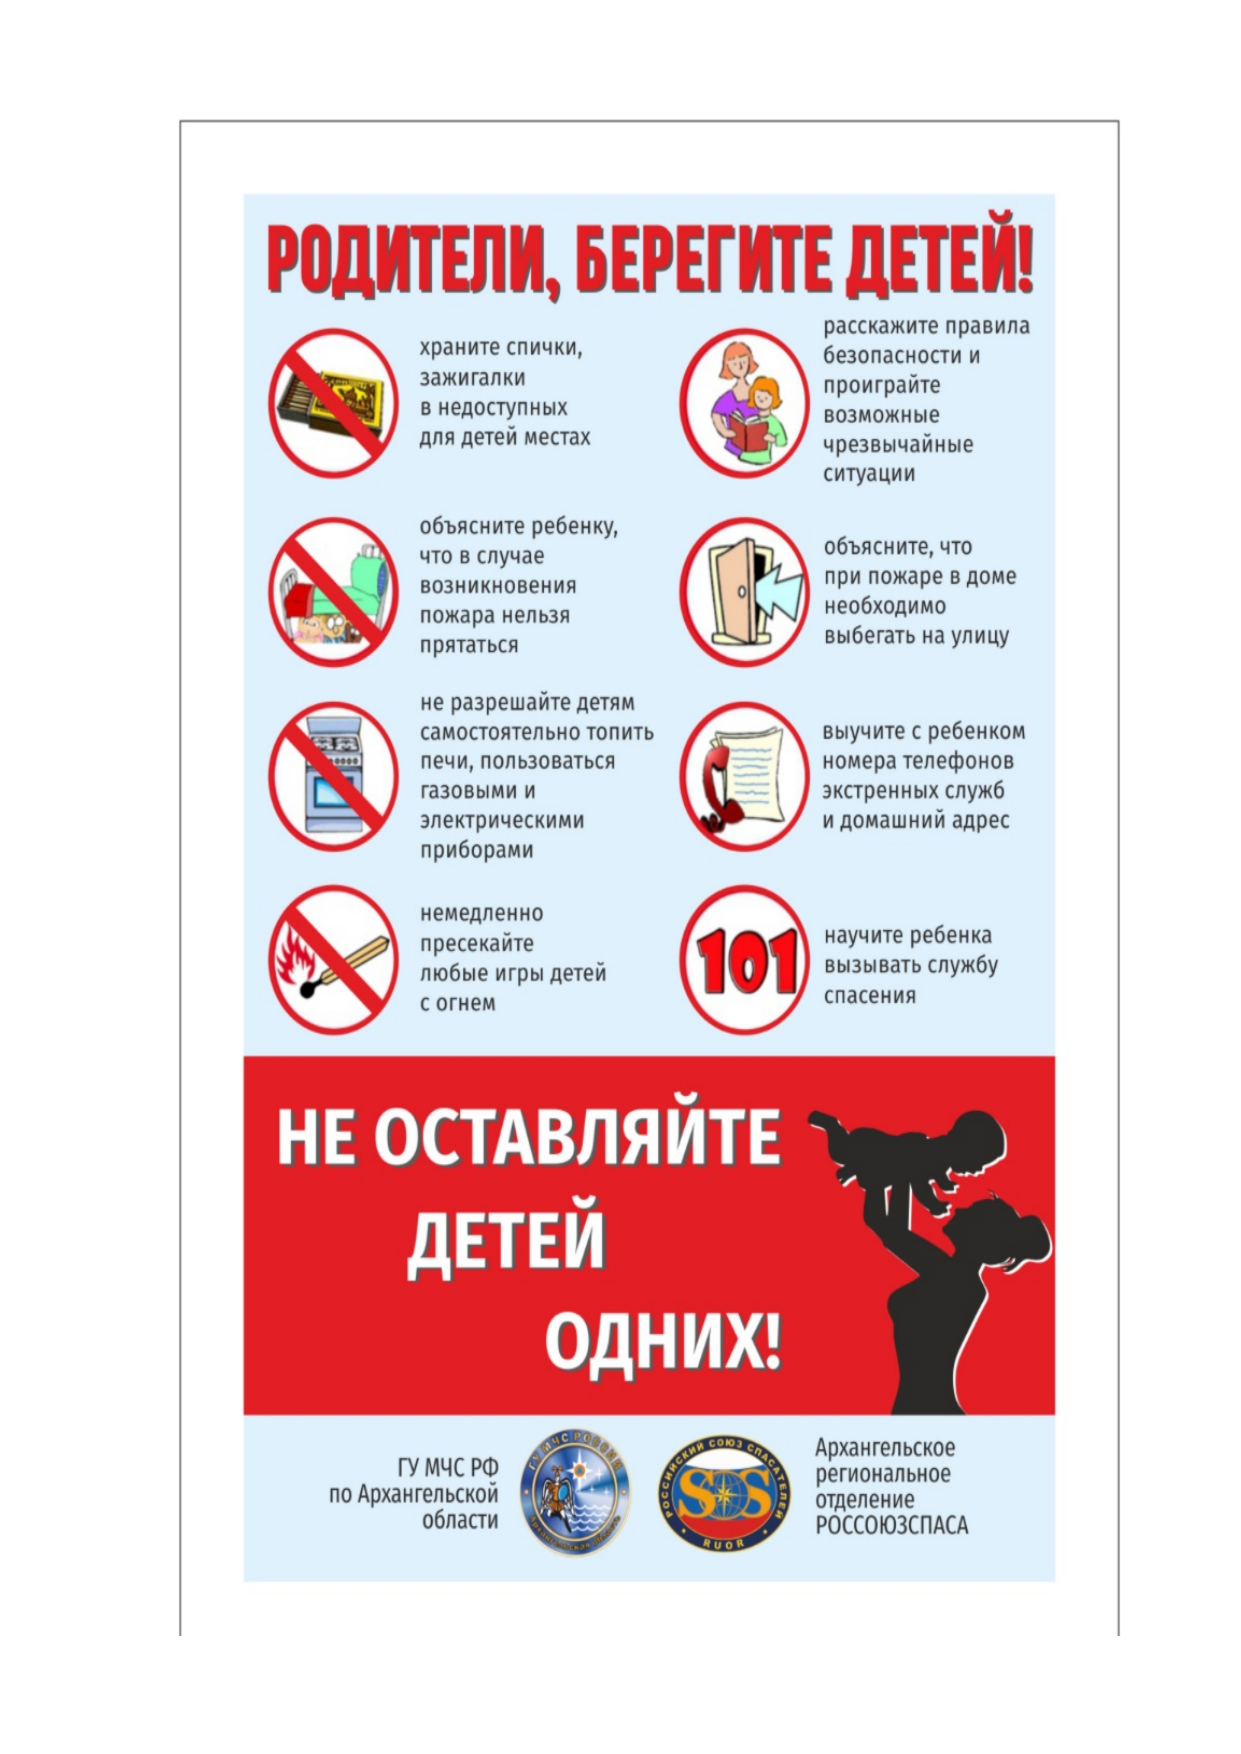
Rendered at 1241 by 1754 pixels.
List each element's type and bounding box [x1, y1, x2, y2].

picture [177, 118, 1121, 1636]
